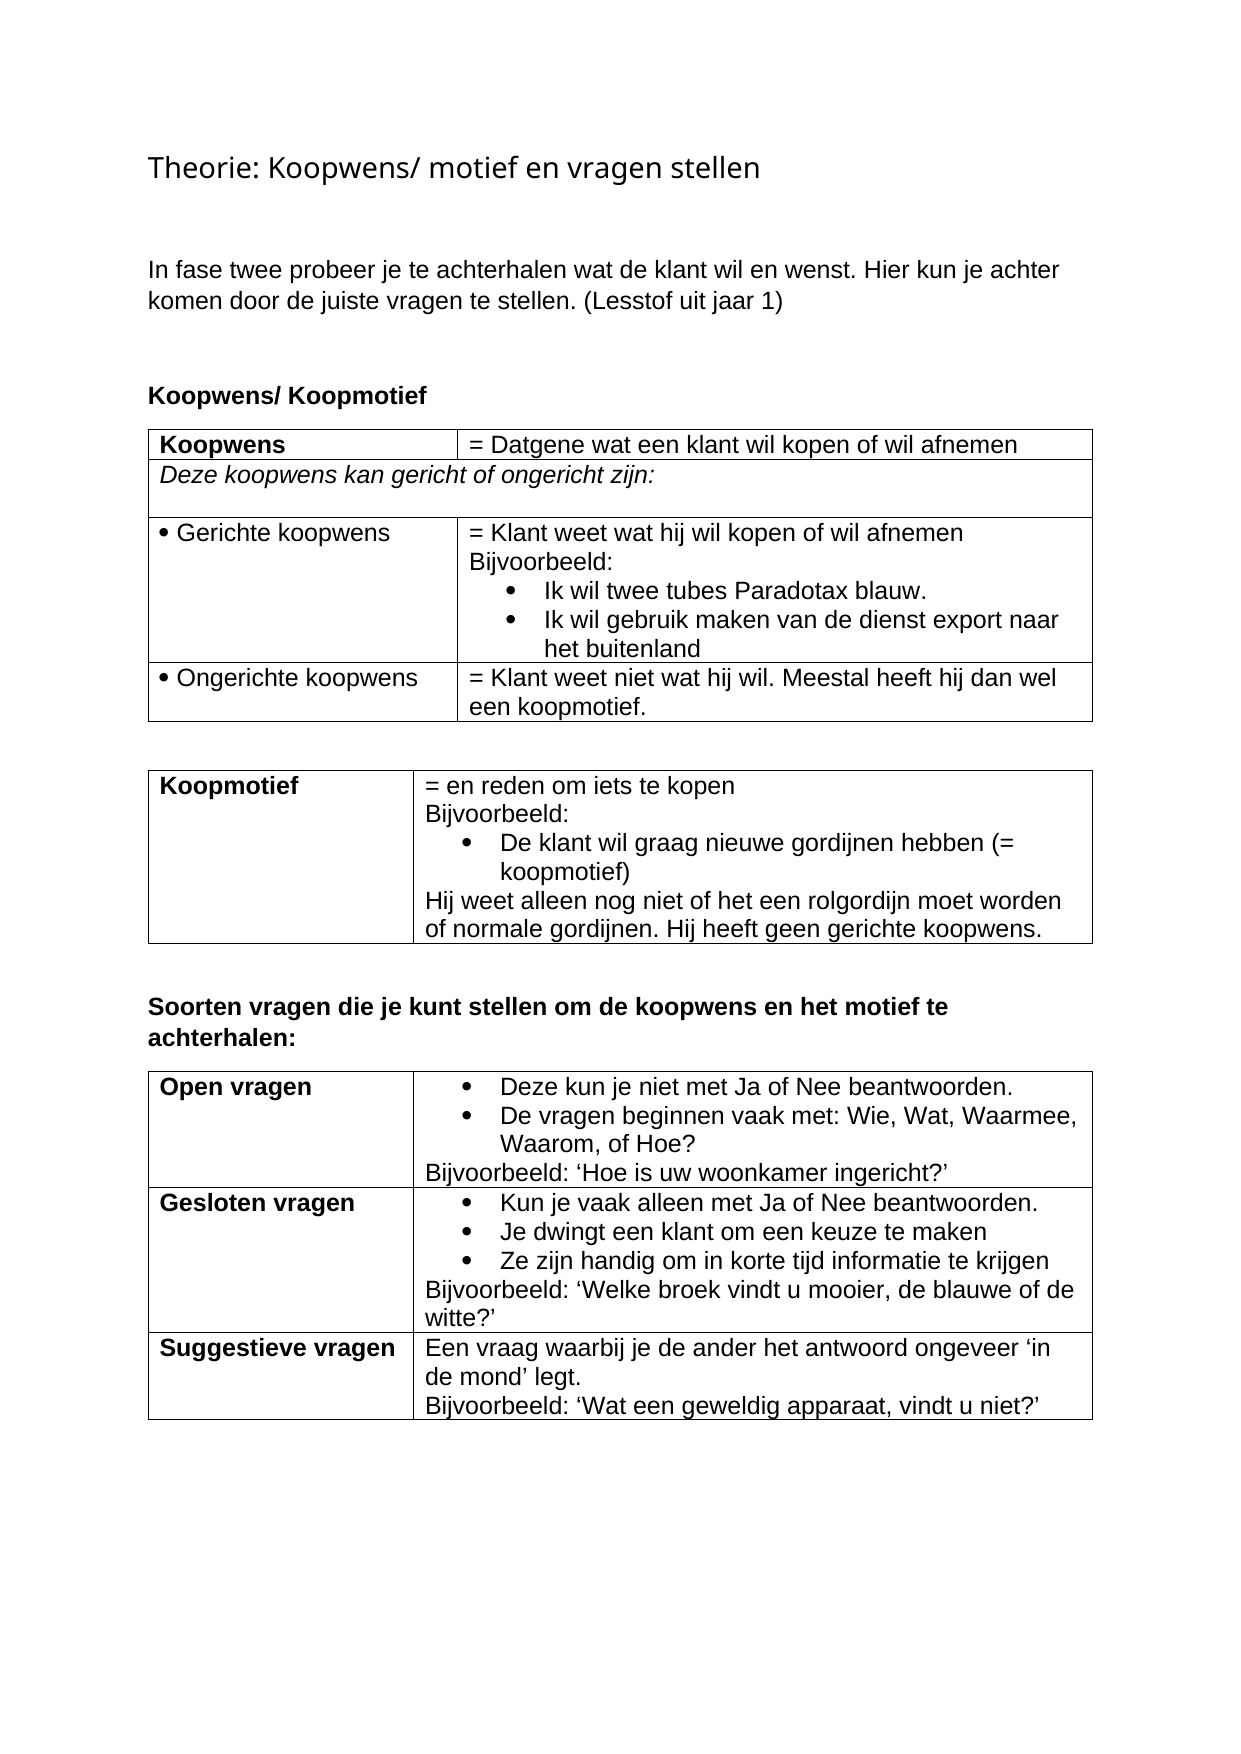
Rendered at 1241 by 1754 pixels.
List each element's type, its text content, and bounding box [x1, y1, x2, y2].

table_cell = Klant weet niet wat hij wil. Meestal heeft hij dan wel een koopmotief. [458, 663, 1092, 721]
table_cell = Klant weet wat hij wil kopen of wil afnemen Bijvoorbeeld: Ik wil twee tubes Paradotax blauw. Ik wil gebruik maken van de dienst export naar het buitenland [458, 518, 1092, 662]
table_cell Kun je vaak alleen met Ja of Nee beantwoorden. Je dwingt een klant om een keuze te maken Ze zijn handig om in korte tijd informatie te krijgen Bijvoorbeeld: ‘Welke broek vindt u mooier, de blauwe of de witte?’ [414, 1188, 1092, 1332]
table_header Deze kun je niet met Ja of Nee beantwoorden. De vragen beginnen vaak met: Wie, Wat, Waarmee, Waarom, of Hoe? Bijvoorbeeld: ‘Hoe is uw woonkamer ingericht?’ [414, 1072, 1092, 1187]
table_header = Datgene wat een klant wil kopen of wil afnemen [458, 430, 1092, 459]
table_cell Suggestieve vragen [149, 1333, 413, 1419]
table_header Open vragen [149, 1072, 413, 1187]
table_header Koopmotief [149, 771, 413, 943]
table_cell Een vraag waarbij je de ander het antwoord ongeveer ‘in de mond’ legt. Bijvoorbeeld: ‘Wat een geweldig apparaat, vindt u niet?’ [414, 1333, 1092, 1419]
text In fase twee probeer je te achterhalen wat de klant wil en wenst. Hier kun je achter komen door de juiste vragen te stellen. (Lesstof uit jaar 1) [148, 255, 1093, 314]
table_header Koopwens [149, 430, 457, 459]
table_cell Deze koopwens kan gericht of ongericht zijn: [149, 460, 1092, 517]
text Theorie: Koopwens/ motief en vragen stellen [148, 148, 1093, 187]
table_header = en reden om iets te kopen Bijvoorbeeld: De klant wil graag nieuwe gordijnen hebben (= koopmotief) Hij weet alleen nog niet of het een rolgordijn moet worden of normale gordijnen. Hij heeft geen gerichte koopwens. [414, 771, 1092, 943]
table_cell Ongerichte koopwens [149, 663, 457, 721]
table_cell Gerichte koopwens [149, 518, 457, 662]
text Soorten vragen die je kunt stellen om de koopwens en het motief te achterhalen: [148, 992, 1093, 1052]
text Koopwens/ Koopmotief [148, 381, 1093, 410]
table_cell Gesloten vragen [149, 1188, 413, 1332]
